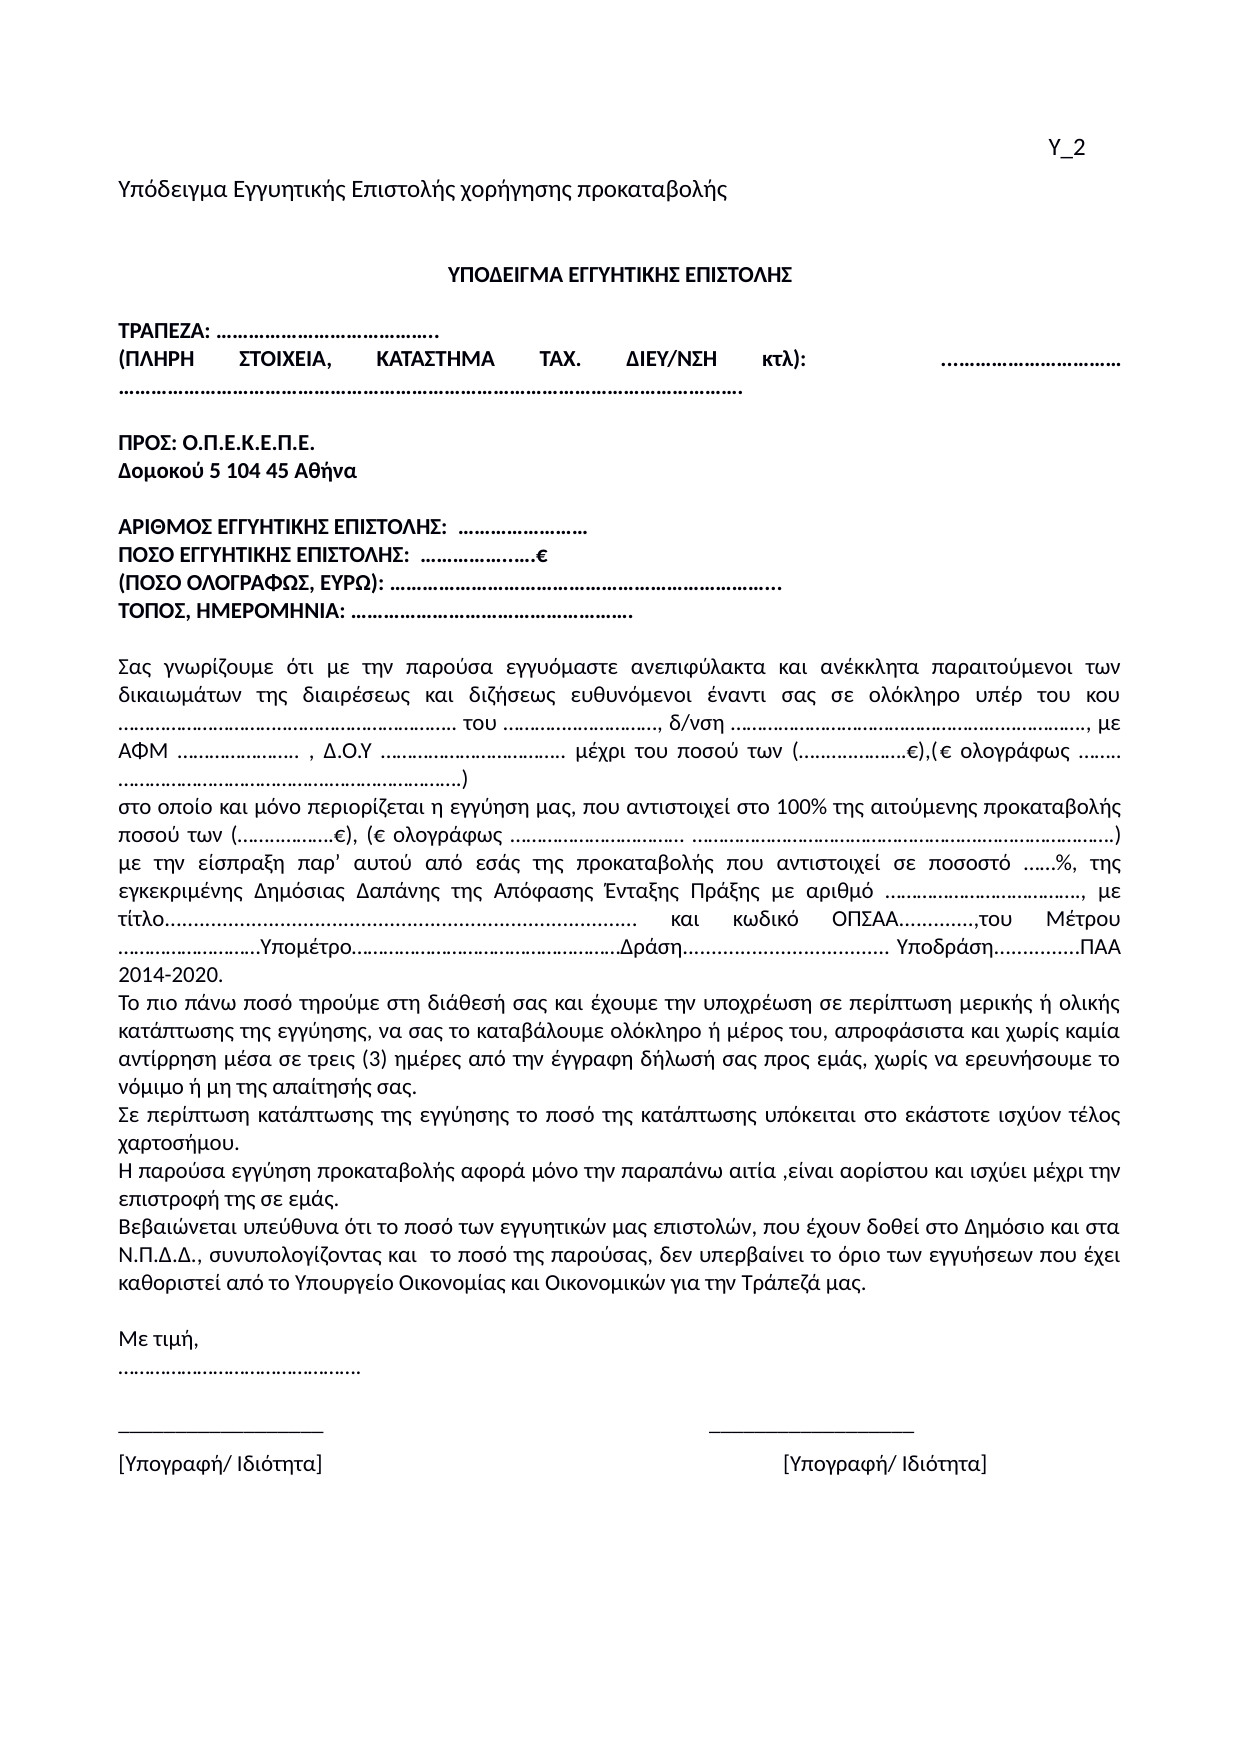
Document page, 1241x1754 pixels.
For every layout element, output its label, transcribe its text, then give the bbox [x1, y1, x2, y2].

text ΠΟΣΟ ΕΓΓΥΗΤΙΚΗΣ ΕΠΙΣΤΟΛΗΣ: ……………..….€ [118, 540, 1122, 568]
text (ΠΟΣΟ ΟΛΟΓΡΑΦΩΣ, ΕΥΡΩ): ……………………………………………………………... [118, 568, 1122, 596]
text __________________ __________________ [118, 1408, 1122, 1437]
text ΠΡΟΣ: Ο.Π.Ε.Κ.Ε.Π.Ε. [118, 428, 1122, 456]
text (ΠΛΗΡΗ ΣΤΟΙΧΕΙΑ, ΚΑΤΑΣΤΗΜΑ ΤΑΧ. ΔΙΕΥ/ΝΣΗ κτλ): ...………………………… ……………………………………………………………………………………………………. [118, 344, 1122, 400]
text ΑΡΙΘΜΟΣ ΕΓΓΥΗΤΙΚΗΣ ΕΠΙΣΤΟΛΗΣ: …………………… [118, 512, 1122, 540]
text ΤΟΠΟΣ, ΗΜΕΡΟΜΗΝΙΑ: ……………………………………………. [118, 596, 1122, 624]
text Σας γνωρίζουμε ότι με την παρούσα εγγυόμαστε ανεπιφύλακτα και ανέκκλητα παραιτούμενοι των δικαιωμάτων της διαιρέσεως και διζήσεως ευθυνόμενοι έναντι σας σε ολόκληρο υπέρ του κου …………………………..………………………….. του …………..……………, δ/νση ………………………………………….…..…………., με ΑΦΜ ………………….. , Δ.Ο.Υ …………………………….. μέχρι του ποσού των (…..…..……….€),(€ ολογράφως ……..………………………………….…………………….) [118, 652, 1122, 792]
text [Υπογραφή/ Ιδιότητα] [Υπογραφή/ Ιδιότητα] [118, 1449, 1122, 1477]
text Υ_2 [118, 131, 1122, 161]
text Το πιο πάνω ποσό τηρούμε στη διάθεσή σας και έχουμε την υποχρέωση σε περίπτωση μερικής ή ολικής κατάπτωσης της εγγύησης, να σας το καταβάλουμε ολόκληρο ή μέρος του, απροφάσιστα και χωρίς καμία αντίρρηση μέσα σε τρεις (3) ημέρες από την έγγραφη δήλωσή σας προς εμάς, χωρίς να ερευνήσουμε το νόμιμο ή μη της απαίτησής σας. [118, 988, 1122, 1100]
text ΤΡΑΠΕΖΑ: ………………………………….. [118, 316, 1122, 344]
text Βεβαιώνεται υπεύθυνα ότι το ποσό των εγγυητικών μας επιστολών, που έχουν δοθεί στο Δημόσιο και στα Ν.Π.Δ.Δ., συνυπολογίζοντας και το ποσό της παρούσας, δεν υπερβαίνει το όριο των εγγυήσεων που έχει καθοριστεί από το Υπουργείο Οικονομίας και Οικονομικών για την Τράπεζά μας. [118, 1212, 1122, 1296]
text ΥΠΟΔΕΙΓΜΑ ΕΓΓΥΗΤΙΚΗΣ ΕΠΙΣΤΟΛΗΣ [118, 260, 1122, 288]
text Η παρούσα εγγύηση προκαταβολής αφορά μόνο την παραπάνω αιτία ,είναι αορίστου και ισχύει μέχρι την επιστροφή της σε εμάς. [118, 1156, 1122, 1212]
text ………………………………………. [118, 1352, 1122, 1381]
text Σε περίπτωση κατάπτωσης της εγγύησης το ποσό της κατάπτωσης υπόκειται στο εκάστοτε ισχύον τέλος χαρτοσήμου. [118, 1100, 1122, 1156]
text στο οποίο και μόνο περιορίζεται η εγγύηση μας, που αντιστοιχεί στο 100% της αιτούμενης προκαταβολής ποσού των (……..……….€), (€ ολογράφως …………………………… ……………………………………………….…………………….) με την είσπραξη παρ’ αυτού από εσάς της προκαταβολής που αντιστοιχεί σε ποσοστό ……%, της εγκεκριμένης Δημόσιας Δαπάνης της Απόφασης Ένταξης Πράξης με αριθμό ………………………………., με τίτλο.................................................................................. και κωδικό ΟΠΣΑΑ.............,του Μέτρου ………………………Υπομέτρο……………………………………………Δράση.................................... Υποδράση...............ΠΑΑ 2014-2020. [118, 792, 1122, 988]
text Δομοκού 5 104 45 Αθήνα [118, 456, 1122, 484]
text Υπόδειγμα Εγγυητικής Επιστολής χορήγησης προκαταβολής [118, 174, 1122, 204]
text Με τιμή, [118, 1324, 1122, 1352]
